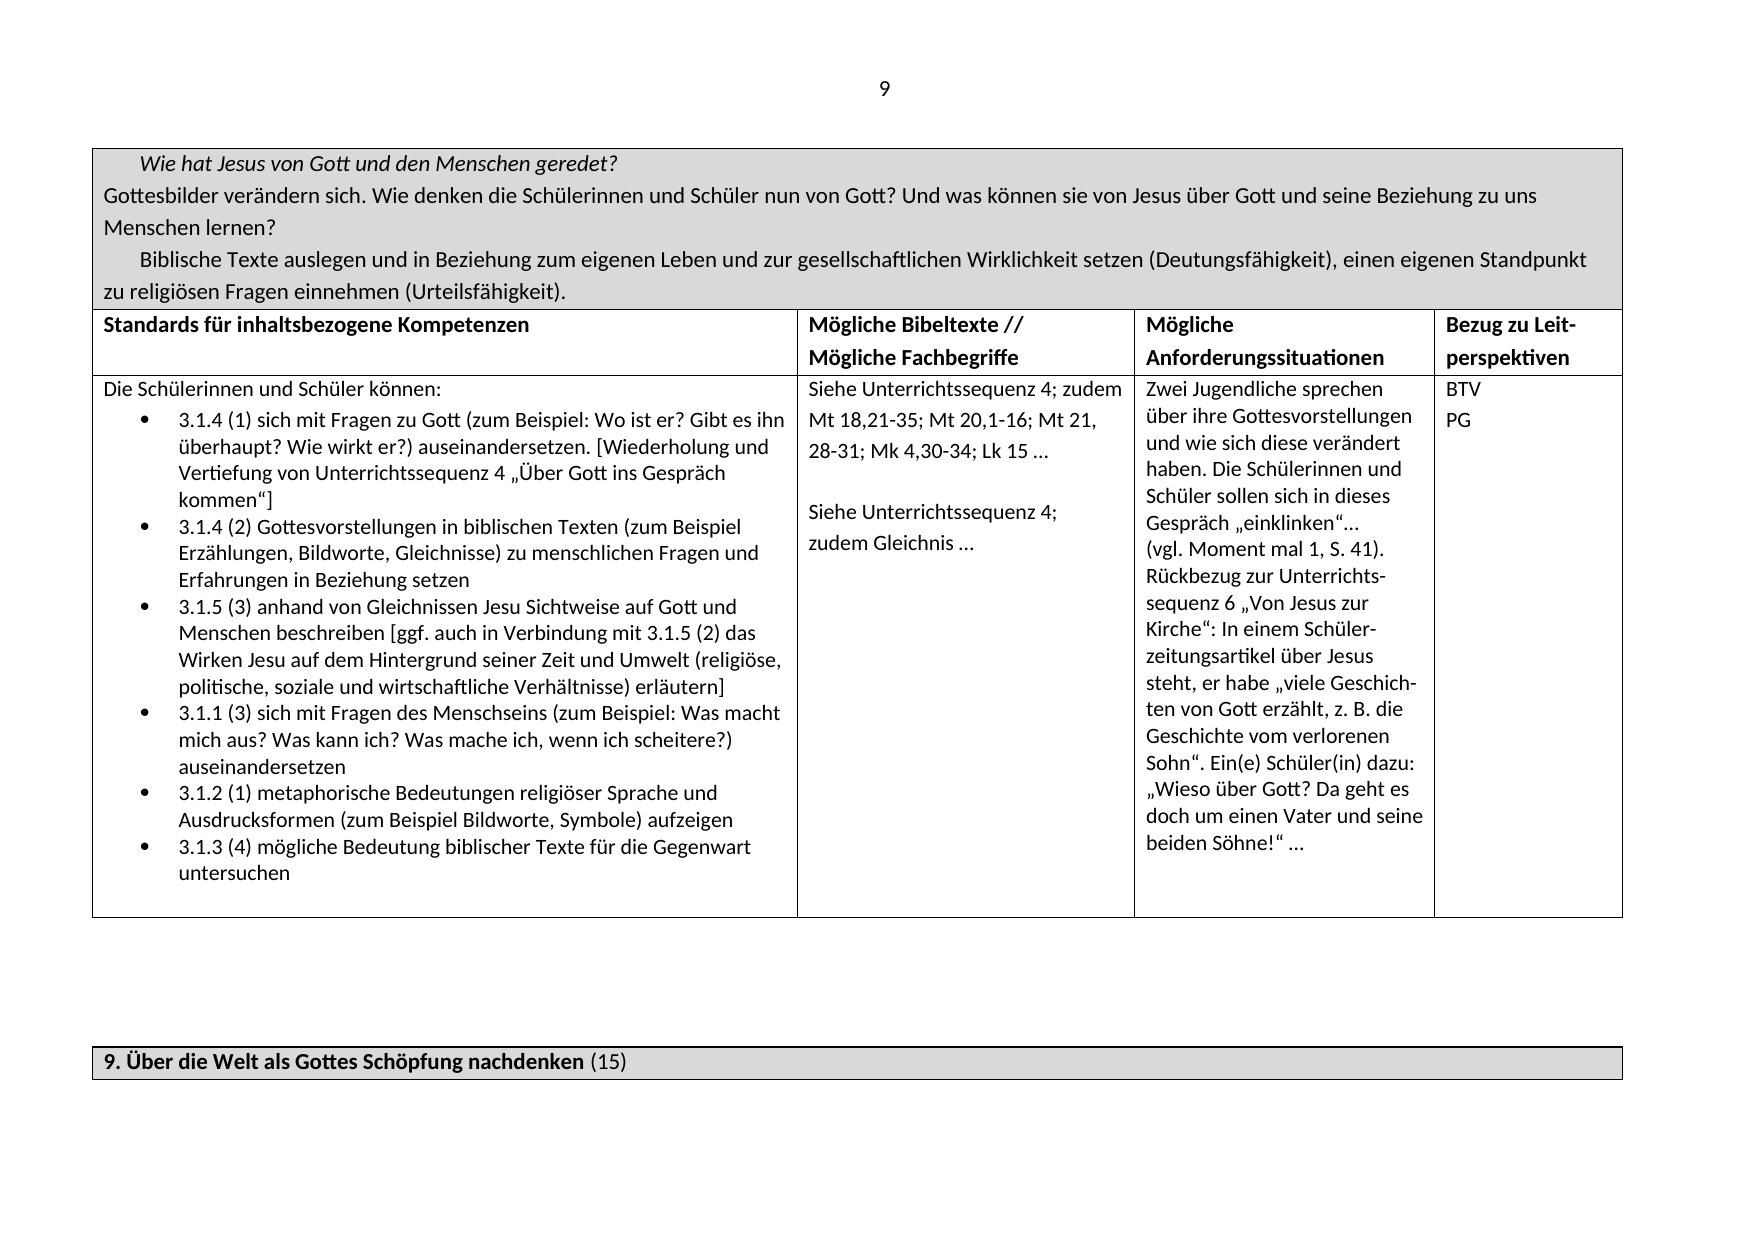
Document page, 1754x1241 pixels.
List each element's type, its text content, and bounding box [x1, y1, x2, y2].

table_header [93, 1048, 1622, 1079]
table_cell Siehe Unterrichtssequenz 4; zudem Mt 18,21-35; Mt 20,1-16; Mt 21, 28-31; Mk 4,30-34; Lk 15 … Siehe Unterrichtssequenz 4; zudem Gleichnis … [798, 376, 1134, 917]
table_cell Bezug zu Leit-perspektiven [1435, 310, 1622, 374]
table_cell Die Schülerinnen und Schüler können: 3.1.4 (1) sich mit Fragen zu Gott (zum Beispiel: Wo ist er? Gibt es ihn überhaupt? Wie wirkt er?) auseinandersetzen. [Wiederholung und Vertiefung von Unterrichtssequenz 4 „Über Gott ins Gespräch kommen“] 3.1.4 (2) Gottesvorstellungen in biblischen Texten (zum Beispiel Erzählungen, Bildworte, Gleichnisse) zu menschlichen Fragen und Erfahrungen in Beziehung setzen 3.1.5 (3) anhand von Gleichnissen Jesu Sichtweise auf Gott und Menschen beschreiben [ggf. auch in Verbindung mit 3.1.5 (2) das Wirken Jesu auf dem Hintergrund seiner Zeit und Umwelt (religiöse, politische, soziale und wirtschaftliche Verhältnisse) erläutern] 3.1.1 (3) sich mit Fragen des Menschseins (zum Beispiel: Was macht mich aus? Was kann ich? Was mache ich, wenn ich scheitere?) auseinandersetzen 3.1.2 (1) metaphorische Bedeutungen religiöser Sprache und Ausdrucksformen (zum Beispiel Bildworte, Symbole) aufzeigen 3.1.3 (4) mögliche Bedeutung biblischer Texte für die Gegenwart untersuchen [93, 376, 797, 917]
table_cell Zwei Jugendliche sprechen über ihre Gottesvorstellungen und wie sich diese verändert haben. Die Schülerinnen und Schüler sollen sich in dieses Gespräch „einklinken“… (vgl. Moment mal 1, S. 41). Rückbezug zur Unterrichts-sequenz 6 „Von Jesus zur Kirche“: In einem Schüler-zeitungsartikel über Jesus steht, er habe „viele Geschich-ten von Gott erzählt, z. B. die Geschichte vom verlorenen Sohn“. Ein(e) Schüler(in) dazu: „Wieso über Gott? Da geht es doch um einen Vater und seine beiden Söhne!“ … [1135, 376, 1434, 917]
table_cell Mögliche Bibeltexte // Mögliche Fachbegriffe [798, 310, 1134, 374]
table_cell Mögliche Anforderungssituationen [1135, 310, 1434, 374]
table_cell BTV PG [1435, 376, 1622, 917]
table_cell Standards für inhaltsbezogene Kompetenzen [93, 310, 797, 374]
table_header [93, 149, 1622, 309]
